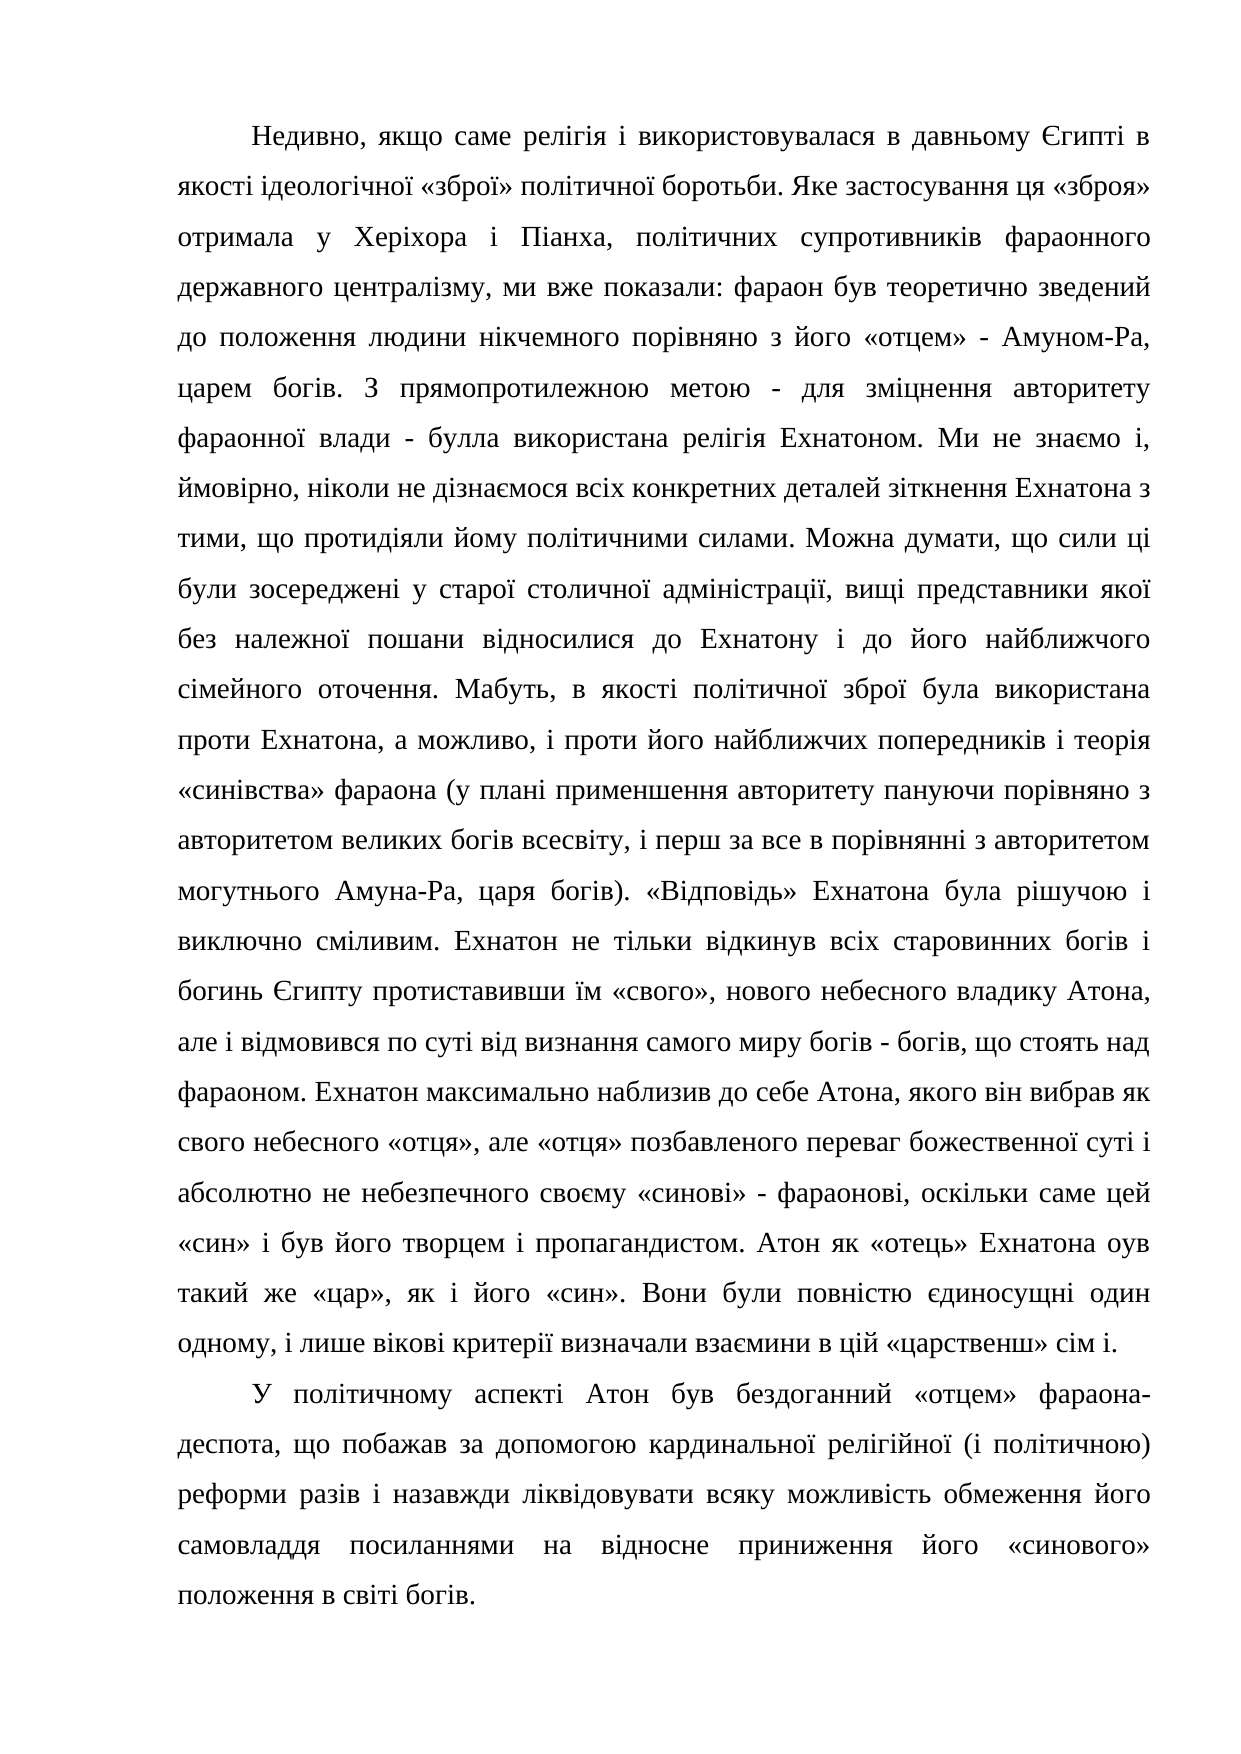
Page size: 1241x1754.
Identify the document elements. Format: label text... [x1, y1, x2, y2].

text Недивно, якщо саме релігія і використовувалася в давньому Єгипті в якості ідеологічної «зброї» політичної боротьби. Яке застосування ця «зброя» отримала у Херіхора і Піанха, політичних супротивників фараонного державного централізму, ми вже показали: фараон був теоретично зведений до положення людини нікчемного порівняно з його «отцем» - Амуном-Ра, царем богів. З прямопротилежною метою - для зміцнення авторитету фараонної влади - булла використана релігія Ехнатоном. Ми не знаємо і, ймовірно, ніколи не дізнаємося всіх конкретних деталей зіткнення Ехнатона з тими, що протидіяли йому політичними силами. Можна думати, що сили ці були зосереджені у старої столичної адміністрації, вищі представники якої без належної пошани відносилися до Ехнатону і до його найближчого сімейного оточення. Мабуть, в якості політичної зброї була використана проти Ехнатона, а можливо, і проти його найближчих попередників і теорія «синівства» фараона (у плані применшення авторитету пануючи порівняно з авторитетом великих богів всесвіту, і перш за все в порівнянні з авторитетом могутнього Амуна-Ра, царя богів). «Відповідь» Ехнатона була рішучою і виключно сміливим. Ехнатон не тільки відкинув всіх старовинних богів і богинь Єгипту протиставивши їм «свого», нового небесного владику Атона, але і відмовився по суті від визнання самого миру богів - богів, що стоять над фараоном. Ехнатон максимально наблизив до себе Атона, якого він вибрав як свого небесного «отця», але «отця» позбавленого переваг божественної суті і абсолютно не небезпечного своєму «синові» - фараонові, оскільки саме цей «син» і був його творцем і пропагандистом. Атон як «отець» Ехнатона оув такий же «цар», як і його «син». Вони були повністю єдиносущні один одному, і лише вікові критерії визначали взаємини в цій «царственш» сім і. [177, 118, 1152, 1359]
text У політичному аспекті Атон був бездоганний «отцем» фараона-деспота, що побажав за допомогою кардинальної релігійної (і політичною) реформи разів і назавжди ліквідовувати всяку можливість обмеження його самовладдя посиланнями на відносне приниження його «синового» положення в світі богів. [177, 1376, 1152, 1611]
